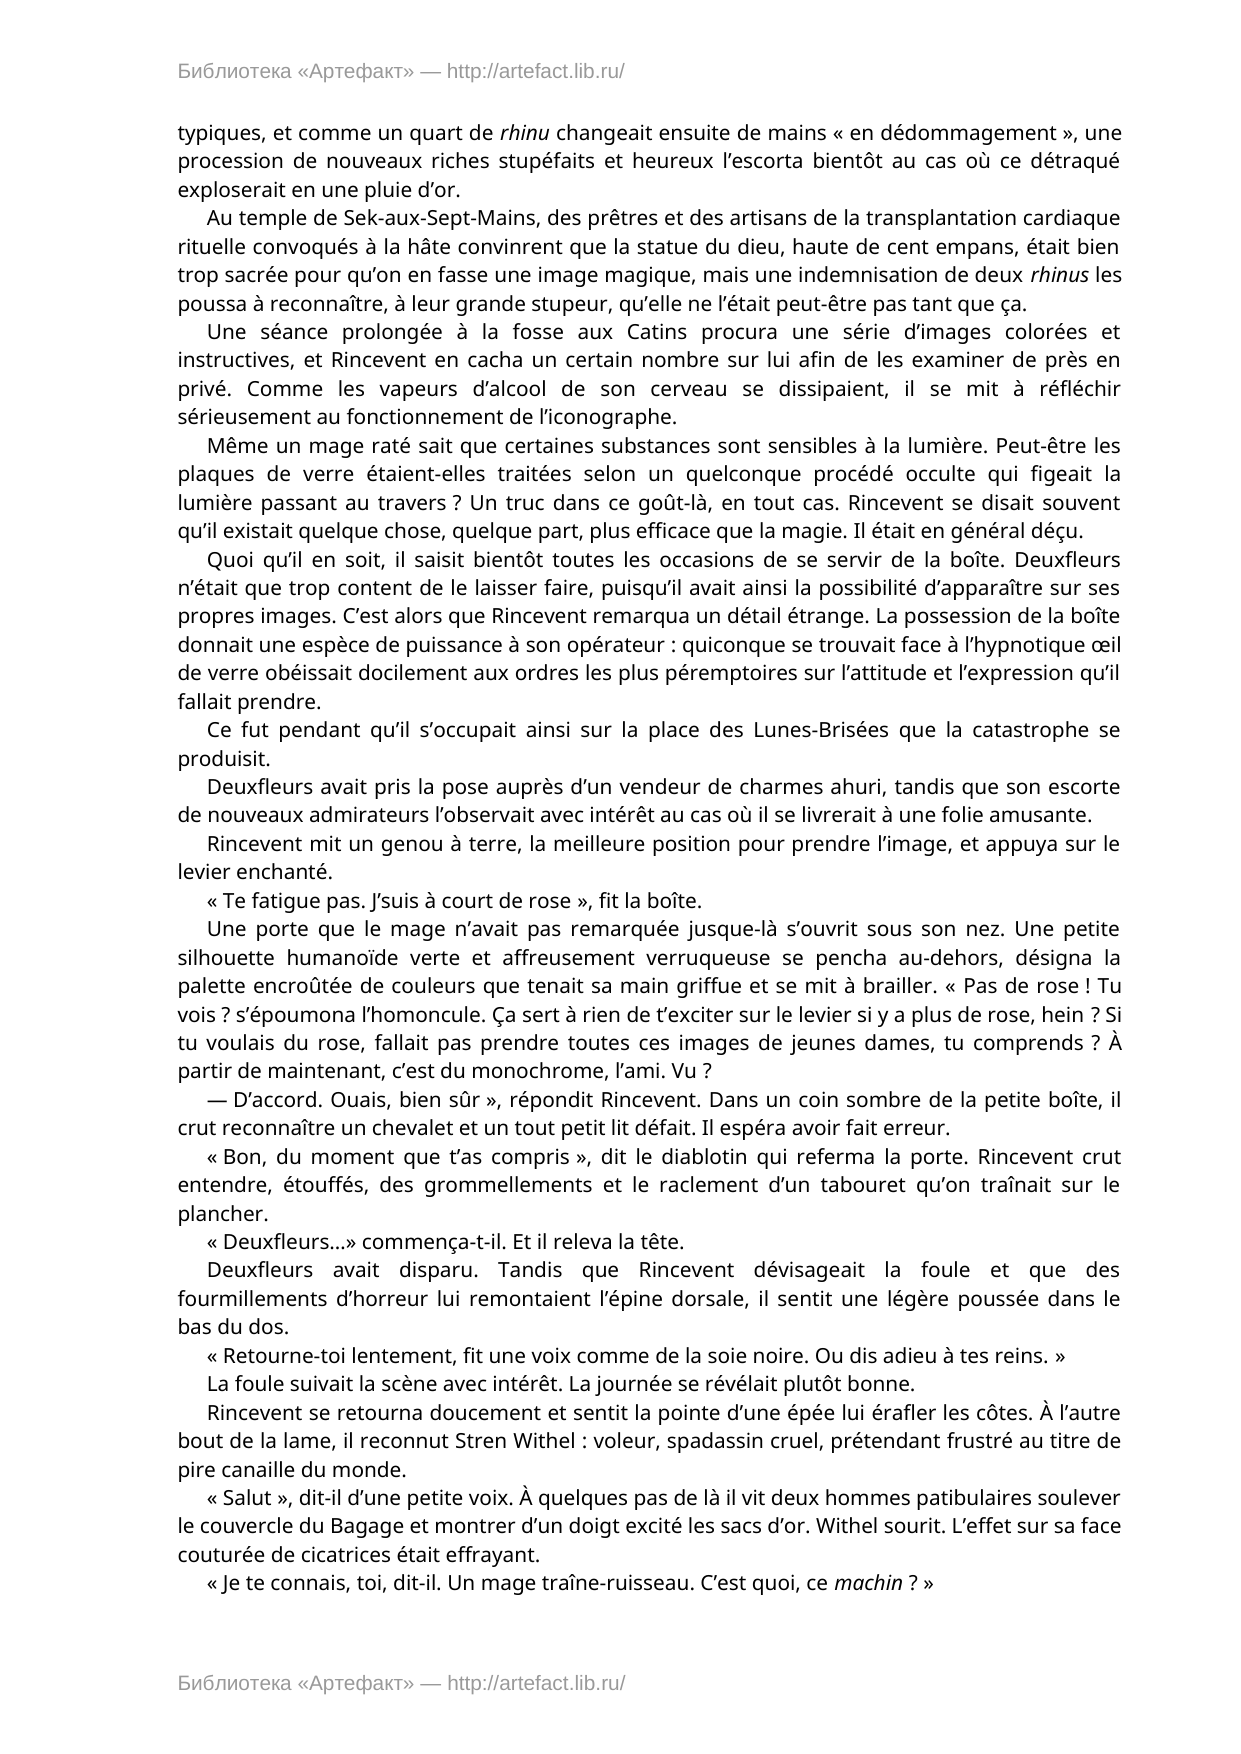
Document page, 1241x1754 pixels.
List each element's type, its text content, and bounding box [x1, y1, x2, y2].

text Une séance prolongée à la fosse aux Catins procura une série d’images colorées et instructives, et Rincevent en cacha un certain nombre sur lui afin de les examiner de près en privé. Comme les vapeurs d’alcool de son cerveau se dissipaient, il se mit à réfléchir sérieusement au fonctionnement de l’iconographe. [177, 317, 1122, 431]
text — D’accord. Ouais, bien sûr », répondit Rincevent. Dans un coin sombre de la petite boîte, il crut reconnaître un chevalet et un tout petit lit défait. Il espéra avoir fait erreur. [177, 1085, 1122, 1142]
text Même un mage raté sait que certaines substances sont sensibles à la lumière. Peut-être les plaques de verre étaient-elles traitées selon un quelconque procédé occulte qui figeait la lumière passant au travers ? Un truc dans ce goût-là, en tout cas. Rincevent se disait souvent qu’il existait quelque chose, quelque part, plus efficace que la magie. Il était en général déçu. [177, 431, 1122, 545]
text Au temple de Sek-aux-Sept-Mains, des prêtres et des artisans de la transplantation cardiaque rituelle convoqués à la hâte convinrent que la statue du dieu, haute de cent empans, était bien trop sacrée pour qu’on en fasse une image magique, mais une indemnisation de deux rhinus les poussa à reconnaître, à leur grande stupeur, qu’elle ne l’était peut-être pas tant que ça. [177, 203, 1122, 317]
text La foule suivait la scène avec intérêt. La journée se révélait plutôt bonne. [177, 1369, 1122, 1398]
text Quoi qu’il en soit, il saisit bientôt toutes les occasions de se servir de la boîte. Deuxfleurs n’était que trop content de le laisser faire, puisqu’il avait ainsi la possibilité d’apparaître sur ses propres images. C’est alors que Rincevent remarqua un détail étrange. La possession de la boîte donnait une espèce de puissance à son opérateur : quiconque se trouvait face à l’hypnotique œil de verre obéissait docilement aux ordres les plus péremptoires sur l’attitude et l’expression qu’il fallait prendre. [177, 545, 1122, 715]
text « Salut », dit-il d’une petite voix. À quelques pas de là il vit deux hommes patibulaires soulever le couvercle du Bagage et montrer d’un doigt excité les sacs d’or. Withel sourit. L’effet sur sa face couturée de cicatrices était effrayant. [177, 1483, 1122, 1568]
text Ce fut pendant qu’il s’occupait ainsi sur la place des Lunes-Brisées que la catastrophe se produisit. [177, 715, 1122, 772]
text « Deuxfleurs…» commença-t-il. Et il releva la tête. [177, 1227, 1122, 1256]
text Rincevent se retourna doucement et sentit la pointe d’une épée lui érafler les côtes. À l’autre bout de la lame, il reconnut Stren Withel : voleur, spadassin cruel, prétendant frustré au titre de pire canaille du monde. [177, 1398, 1122, 1483]
text Deuxfleurs avait disparu. Tandis que Rincevent dévisageait la foule et que des fourmillements d’horreur lui remontaient l’épine dorsale, il sentit une légère poussée dans le bas du dos. [177, 1256, 1122, 1341]
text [177, 118, 1122, 203]
text Rincevent mit un genou à terre, la meilleure position pour prendre l’image, et appuya sur le levier enchanté. [177, 829, 1122, 886]
text « Retourne-toi lentement, fit une voix comme de la soie noire. Ou dis adieu à tes reins. » [177, 1341, 1122, 1369]
text Deuxfleurs avait pris la pose auprès d’un vendeur de charmes ahuri, tandis que son escorte de nouveaux admirateurs l’observait avec intérêt au cas où il se livrerait à une folie amusante. [177, 772, 1122, 829]
text Une porte que le mage n’avait pas remarquée jusque-là s’ouvrit sous son nez. Une petite silhouette humanoïde verte et affreusement verruqueuse se pencha au-dehors, désigna la palette encroûtée de couleurs que tenait sa main griffue et se mit à brailler. « Pas de rose ! Tu vois ? s’époumona l’homoncule. Ça sert à rien de t’exciter sur le levier si y a plus de rose, hein ? Si tu voulais du rose, fallait pas prendre toutes ces images de jeunes dames, tu comprends ? À partir de maintenant, c’est du monochrome, l’ami. Vu ? [177, 914, 1122, 1085]
text « Je te connais, toi, dit-il. Un mage traîne-ruisseau. C’est quoi, ce machin ? » [177, 1568, 1122, 1597]
text « Bon, du moment que t’as compris », dit le diablotin qui referma la porte. Rincevent crut entendre, étouffés, des grommellements et le raclement d’un tabouret qu’on traînait sur le plancher. [177, 1142, 1122, 1227]
text « Te fatigue pas. J’suis à court de rose », fit la boîte. [177, 886, 1122, 914]
